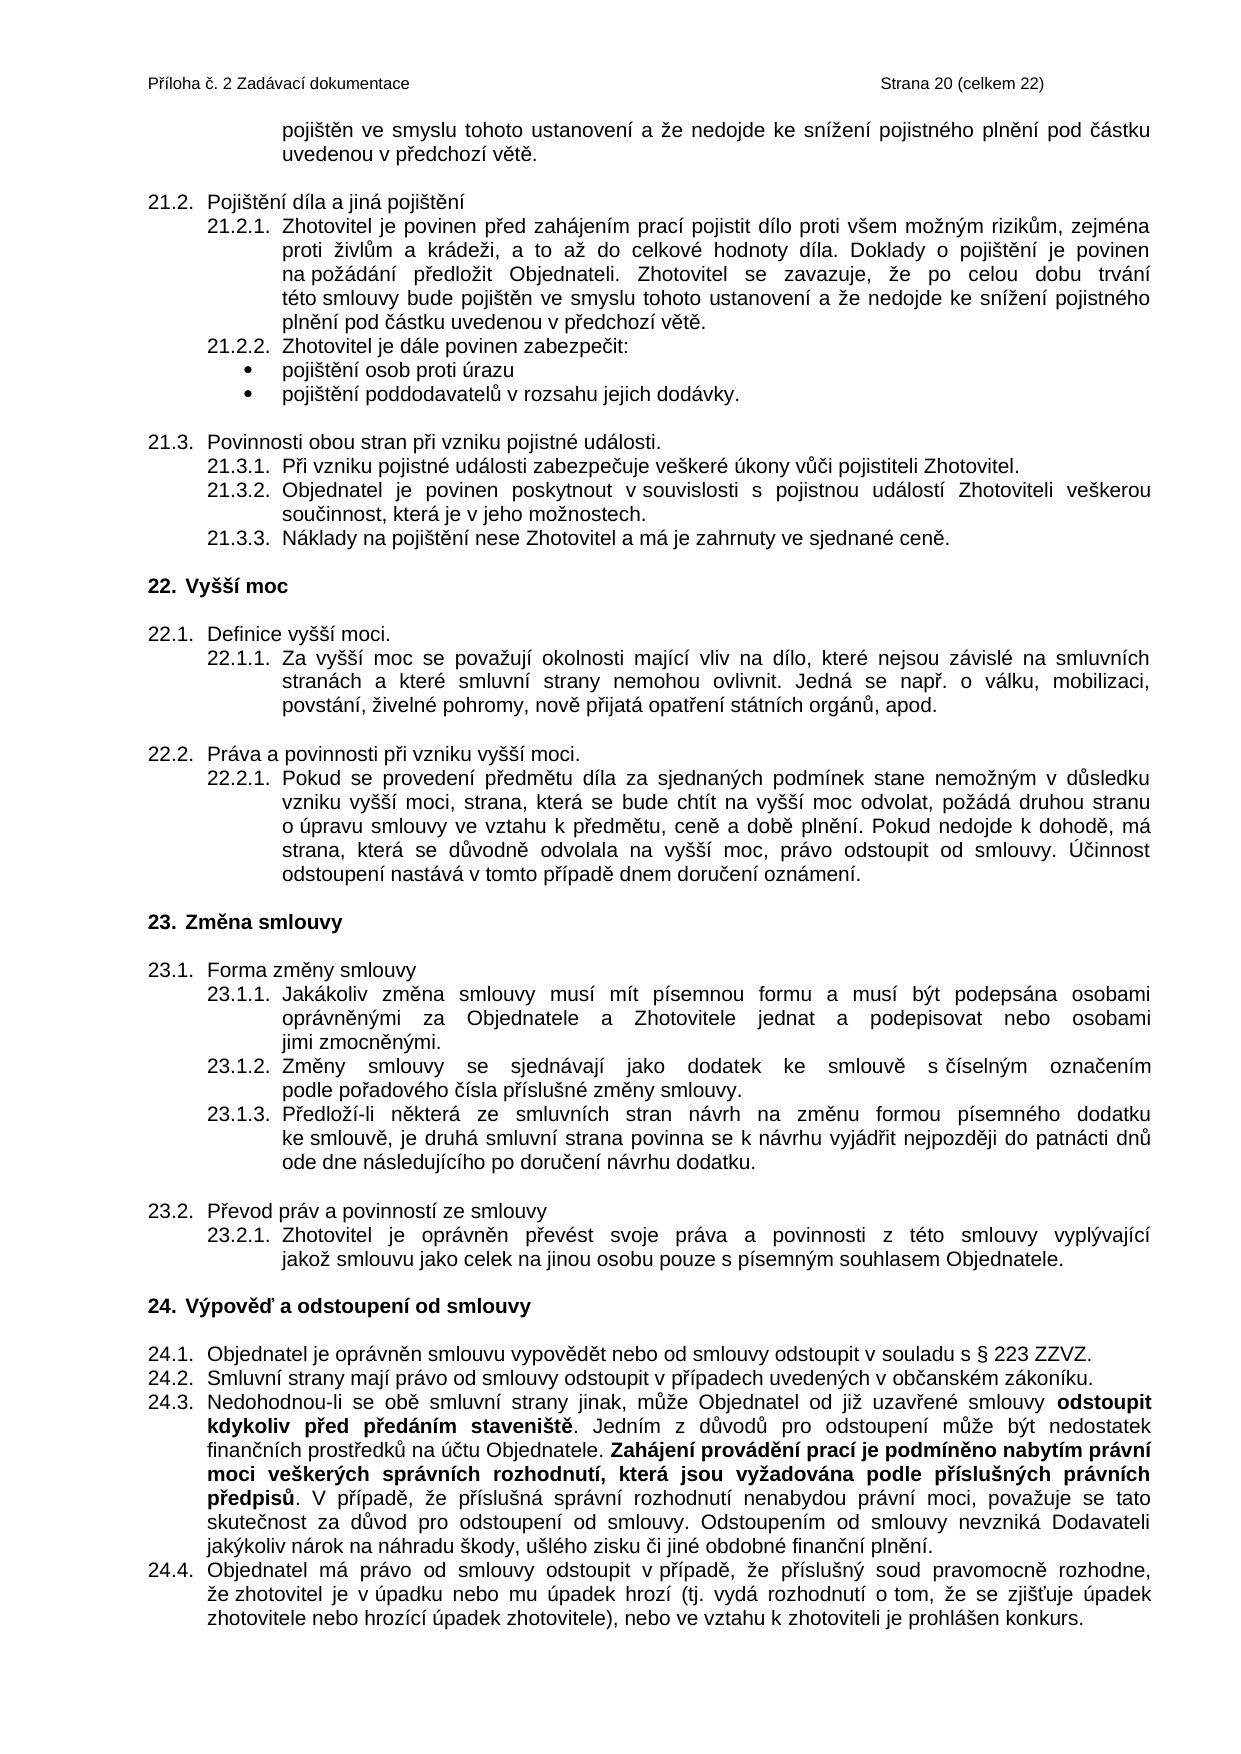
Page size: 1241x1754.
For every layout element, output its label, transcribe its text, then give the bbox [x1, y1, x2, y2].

list Objednatel je oprávněn smlouvu vypovědět nebo od smlouvy odstoupit v souladu s § 223 ZZVZ. [148, 1342, 1152, 1366]
list Smluvní strany mají právo od smlouvy odstoupit v případech uvedených v občanském zákoníku. [148, 1366, 1152, 1390]
list Práva a povinnosti při vzniku vyšší moci. [148, 742, 1152, 766]
list Zhotovitel je dále povinen zabezpečit: [207, 334, 1152, 358]
list Jakákoliv změna smlouvy musí mít písemnou formu a musí být podepsána osobami oprávněnými za Objednatele a Zhotovitele jednat a podepisovat nebo osobami jimi zmocněnými. [207, 982, 1152, 1054]
list Výpověď a odstoupení od smlouvy [148, 1294, 1152, 1318]
list Objednatel má právo od smlouvy odstoupit v případě, že příslušný soud pravomocně rozhodne, že zhotovitel je v úpadku nebo mu úpadek hrozí (tj. vydá rozhodnutí o tom, že se zjišťuje úpadek zhotovitele nebo hrozící úpadek zhotovitele), nebo ve vztahu k zhotoviteli je prohlášen konkurs. [148, 1558, 1152, 1630]
list Vyšší moc [148, 573, 1152, 597]
list Pokud se provedení předmětu díla za sjednaných podmínek stane nemožným v důsledku vzniku vyšší moci, strana, která se bude chtít na vyšší moc odvolat, požádá druhou stranu o úpravu smlouvy ve vztahu k předmětu, ceně a době plnění. Pokud nedojde k dohodě, má strana, která se důvodně odvolala na vyšší moc, právo odstoupit od smlouvy. Účinnost odstoupení nastává v tomto případě dnem doručení oznámení. [207, 766, 1152, 886]
list Zhotovitel je oprávněn převést svoje práva a povinnosti z této smlouvy vyplývající jakož smlouvu jako celek na jinou osobu pouze s písemným souhlasem Objednatele. [207, 1222, 1152, 1270]
list Objednatel je povinen poskytnout v souvislosti s pojistnou událostí Zhotoviteli veškerou součinnost, která je v jeho možnostech. [207, 478, 1152, 526]
list Povinnosti obou stran při vzniku pojistné události. [148, 430, 1152, 454]
list Nedohodnou-li se obě smluvní strany jinak, může Objednatel od již uzavřené smlouvy odstoupit kdykoliv před předáním staveniště. Jedním z důvodů pro odstoupení může být nedostatek finančních prostředků na účtu Objednatele. Zahájení provádění prací je podmíněno nabytím právní moci veškerých správních rozhodnutí, která jsou vyžadována podle příslušných právních předpisů. V případě, že příslušná správní rozhodnutí nenabydou právní moci, považuje se tato skutečnost za důvod pro odstoupení od smlouvy. Odstoupením od smlouvy nevzniká Dodavateli jakýkoliv nárok na náhradu škody, ušlého zisku či jiné obdobné finanční plnění. [148, 1390, 1152, 1558]
list Předloží-li některá ze smluvních stran návrh na změnu formou písemného dodatku ke smlouvě, je druhá smluvní strana povinna se k návrhu vyjádřit nejpozději do patnácti dnů ode dne následujícího po doručení návrhu dodatku. [207, 1102, 1152, 1173]
list Při vzniku pojistné události zabezpečuje veškeré úkony vůči pojistiteli Zhotovitel. [207, 454, 1152, 478]
list Změna smlouvy [148, 910, 1152, 934]
list Zhotovitel je povinen před zahájením prací pojistit dílo proti všem možným rizikům, zejména proti živlům a krádeži, a to až do celkové hodnoty díla. Doklady o pojištění je povinen na požádání předložit Objednateli. Zhotovitel se zavazuje, že po celou dobu trvání této smlouvy bude pojištěn ve smyslu tohoto ustanovení a že nedojde ke snížení pojistného plnění pod částku uvedenou v předchozí větě. [207, 214, 1152, 334]
list Forma změny smlouvy [148, 958, 1152, 982]
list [207, 118, 1152, 166]
list pojištění osob proti úrazu [244, 358, 1152, 382]
list Pojištění díla a jiná pojištění [148, 190, 1152, 214]
list Za vyšší moc se považují okolnosti mající vliv na dílo, které nejsou závislé na smluvních stranách a které smluvní strany nemohou ovlivnit. Jedná se např. o válku, mobilizaci, povstání, živelné pohromy, nově přijatá opatření státních orgánů, apod. [207, 645, 1152, 717]
list Změny smlouvy se sjednávají jako dodatek ke smlouvě s číselným označením podle pořadového čísla příslušné změny smlouvy. [207, 1054, 1152, 1102]
list Převod práv a povinností ze smlouvy [148, 1198, 1152, 1222]
list pojištění poddodavatelů v rozsahu jejich dodávky. [244, 382, 1152, 406]
list Náklady na pojištění nese Zhotovitel a má je zahrnuty ve sjednané ceně. [207, 526, 1152, 549]
list Definice vyšší moci. [148, 621, 1152, 645]
